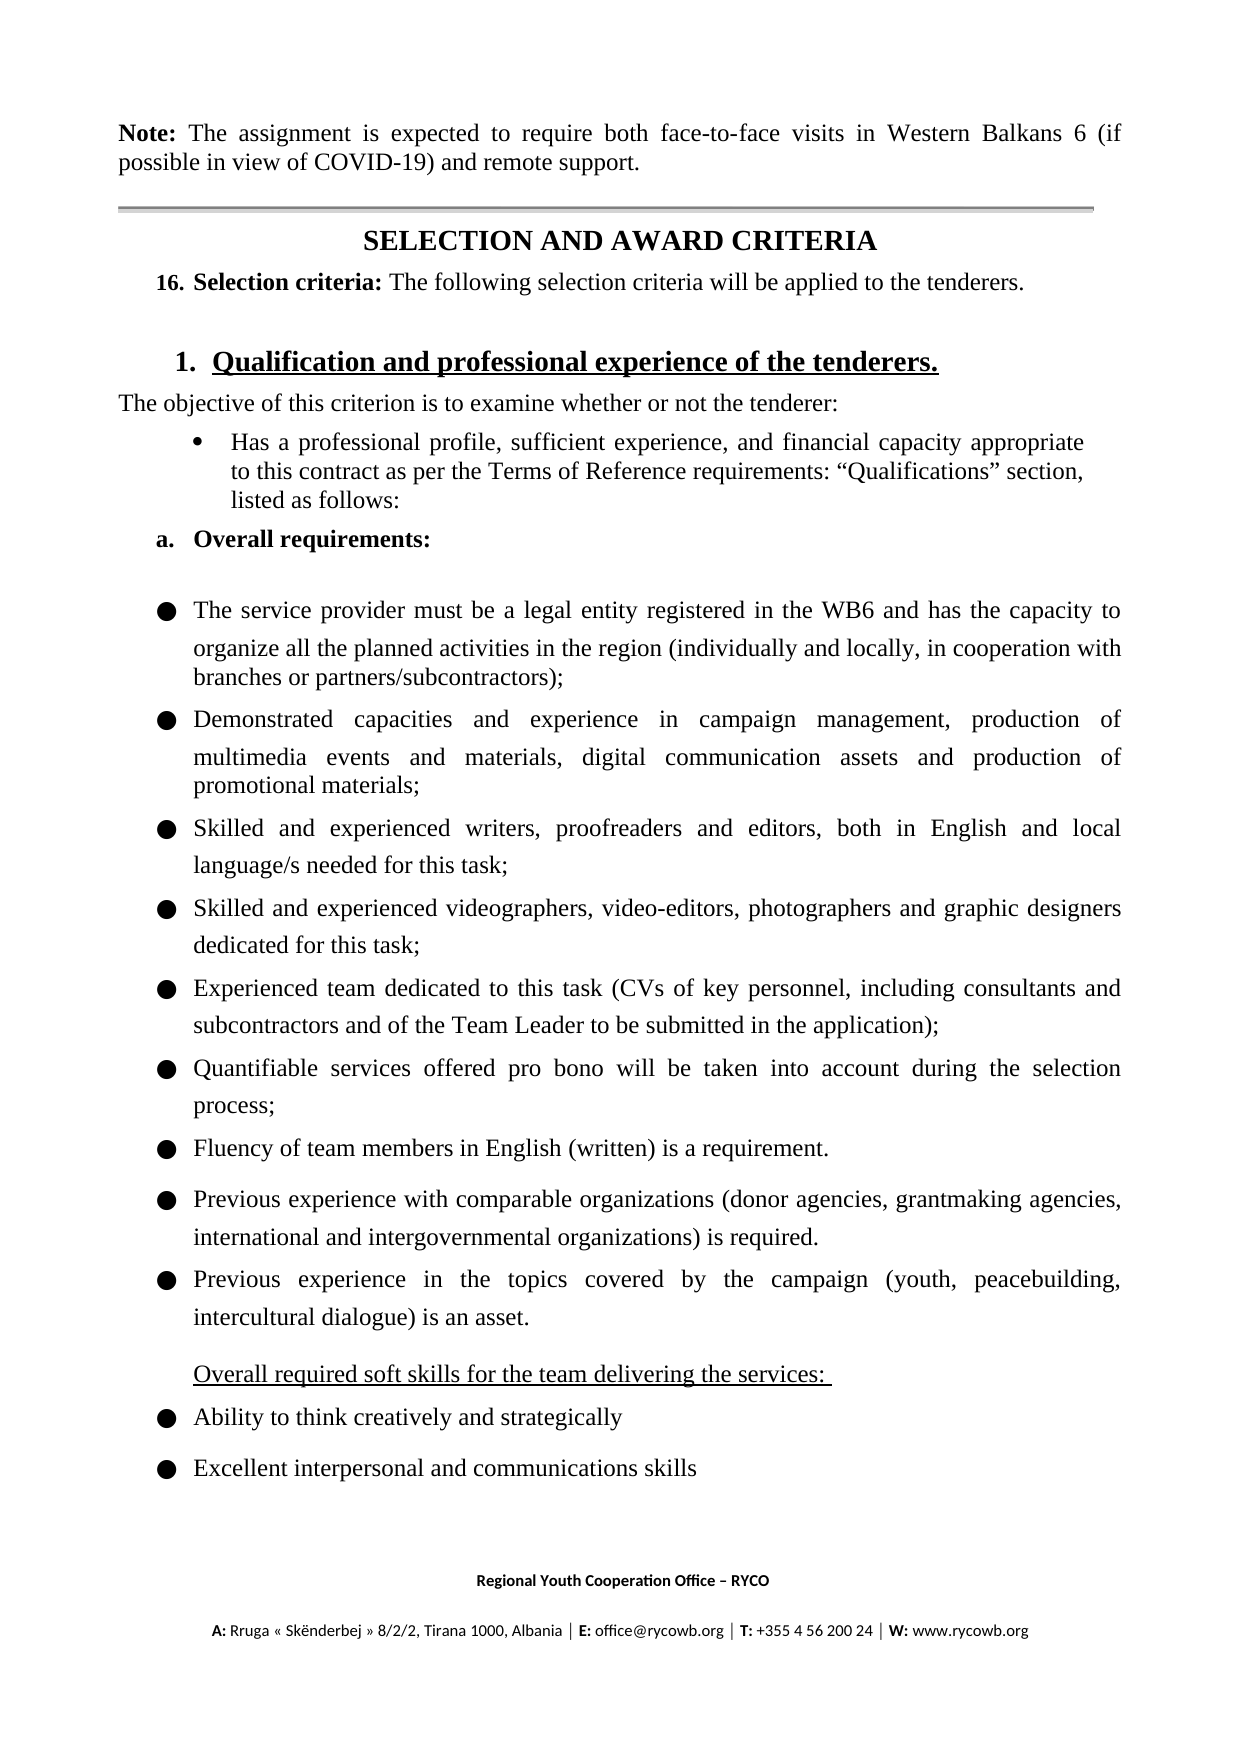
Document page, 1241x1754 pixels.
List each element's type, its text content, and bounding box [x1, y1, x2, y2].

list Skilled and experienced videographers, video-editors, photographers and graphic designers dedicated for this task; [156, 879, 1122, 959]
list Overall requirements: [156, 524, 1122, 553]
list Fluency of team members in English (written) is a requirement. [156, 1119, 1122, 1170]
list Qualification and professional experience of the tenderers. [174, 344, 1085, 378]
text SELECTION AND AWARD CRITERIA [118, 223, 1122, 256]
text 16. Selection criteria: The following selection criteria will be applied to the tenderers. [156, 267, 1084, 296]
list The service provider must be a legal entity registered in the WB6 and has the capacity to organize all the planned activities in the region (individually and locally, in cooperation with branches or partners/subcontractors); [156, 582, 1122, 690]
list Previous experience with comparable organizations (donor agencies, grantmaking agencies, international and intergovernmental organizations) is required. [156, 1170, 1122, 1250]
list Demonstrated capacities and experience in campaign management, production of multimedia events and materials, digital communication assets and production of promotional materials; [156, 690, 1122, 799]
list Quantifiable services offered pro bono will be taken into account during the selection process; [156, 1039, 1122, 1119]
list Skilled and experienced writers, proofreaders and editors, both in English and local language/s needed for this task; [156, 799, 1122, 879]
list Previous experience in the topics covered by the campaign (youth, peacebuilding, intercultural dialogue) is an asset. [156, 1250, 1122, 1330]
list Excellent interpersonal and communications skills [156, 1439, 1122, 1490]
text The objective of this criterion is to examine whether or not the tenderer: [118, 388, 1085, 417]
text Note: The assignment is expected to require both face-to-face visits in Western Balkans 6 (if possible in view of COVID-19) and remote support. [118, 118, 1122, 176]
list Ability to think creatively and strategically [156, 1388, 1122, 1439]
list Has a professional profile, sufficient experience, and financial capacity appropriate to this contract as per the Terms of Reference requirements: “Qualifications” section, listed as follows: [193, 427, 1085, 514]
list Experienced team dedicated to this task (CVs of key personnel, including consultants and subcontractors and of the Team Leader to be submitted in the application); [156, 959, 1122, 1039]
text Overall required soft skills for the team delivering the services: [193, 1359, 1122, 1388]
